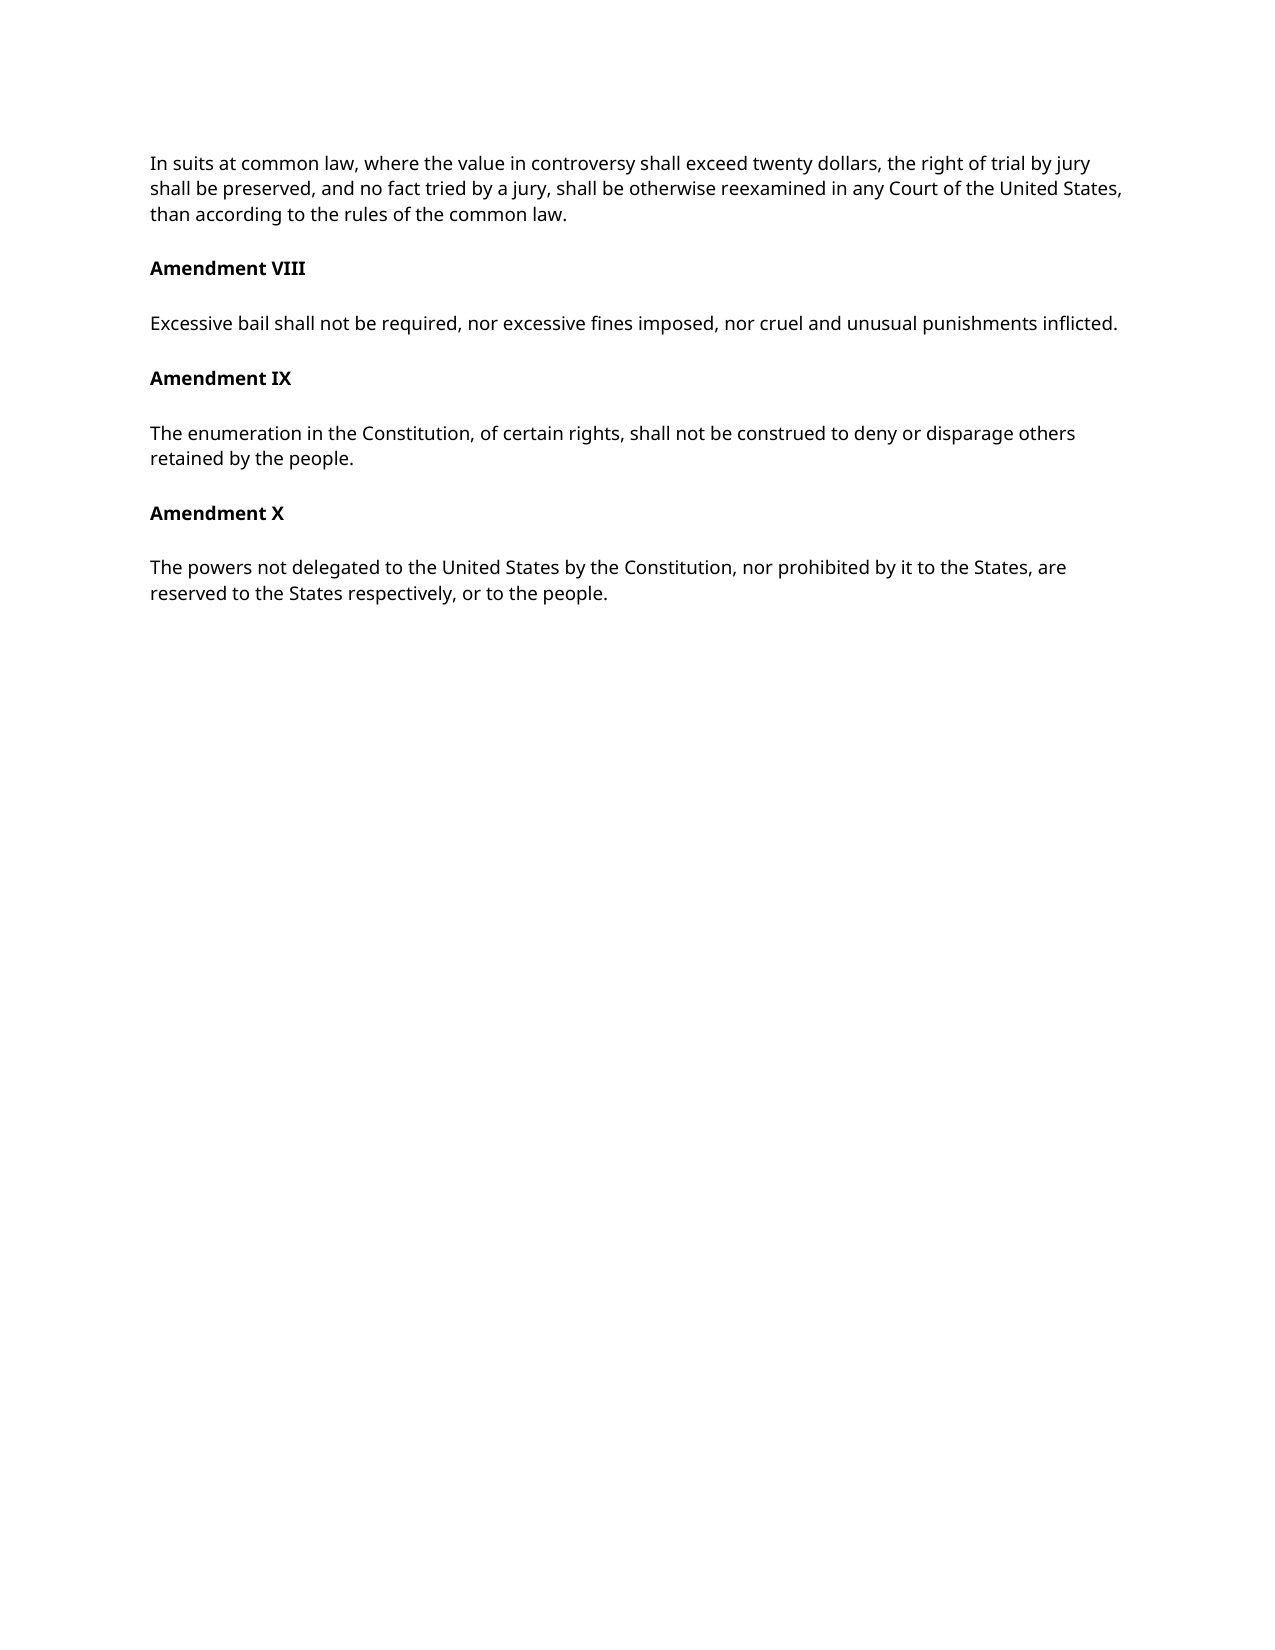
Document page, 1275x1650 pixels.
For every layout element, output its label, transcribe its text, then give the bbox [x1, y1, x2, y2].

text Amendment IX [150, 365, 1125, 391]
text Amendment X [150, 500, 1125, 526]
text The enumeration in the Constitution, of certain rights, shall not be construed to deny or disparage others retained by the people. [150, 420, 1125, 471]
text The powers not delegated to the United States by the Constitution, nor prohibited by it to the States, are reserved to the States respectively, or to the people. [150, 555, 1125, 606]
text Amendment VIII [150, 256, 1125, 281]
text Excessive bail shall not be required, nor excessive fines imposed, nor cruel and unusual punishments inflicted. [150, 310, 1125, 336]
text In suits at common law, where the value in controversy shall exceed twenty dollars, the right of trial by jury shall be preserved, and no fact tried by a jury, shall be otherwise reexamined in any Court of the United States, than according to the rules of the common law. [150, 150, 1125, 227]
